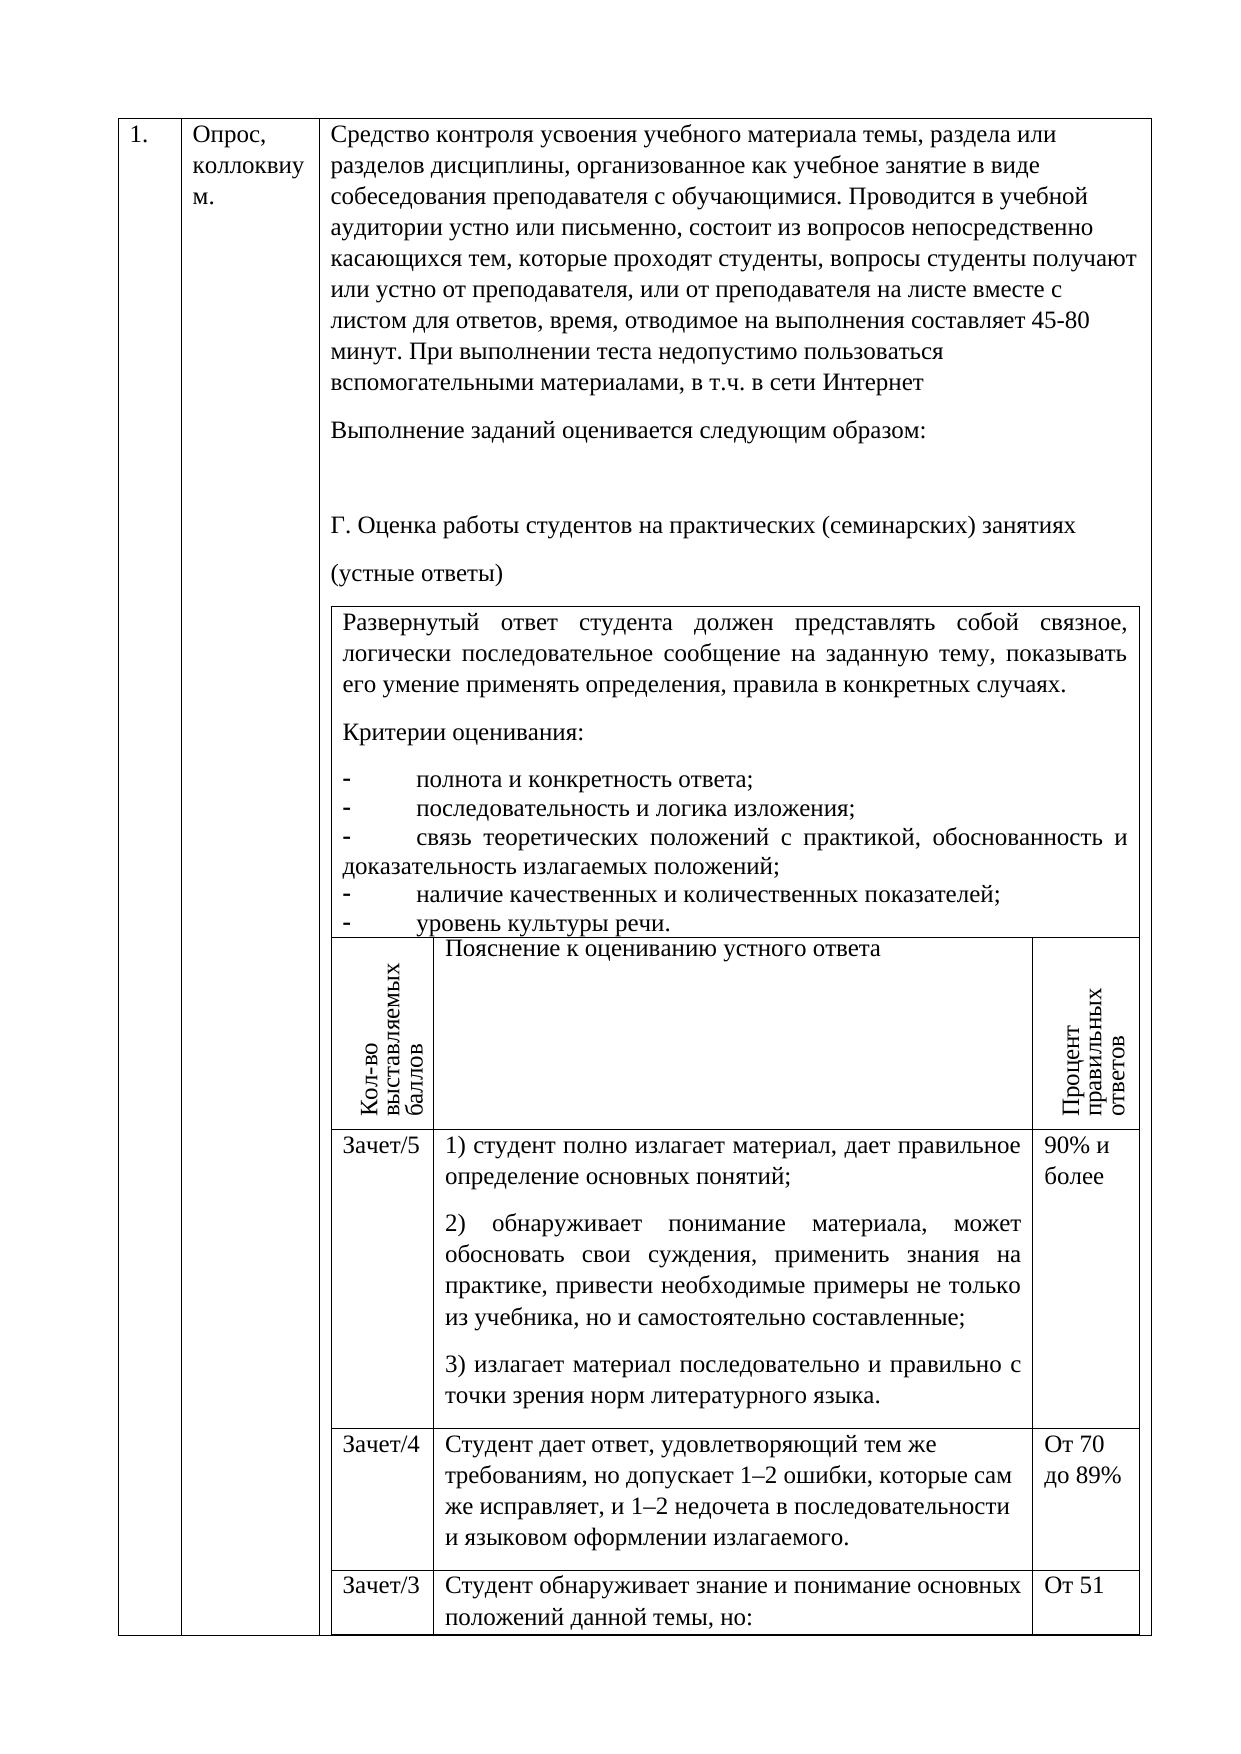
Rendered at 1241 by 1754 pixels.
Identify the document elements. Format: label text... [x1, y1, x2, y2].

table_cell 1. [119, 119, 181, 1635]
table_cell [320, 119, 1151, 1635]
table_cell Опрос, коллоквиум. [182, 119, 319, 1635]
